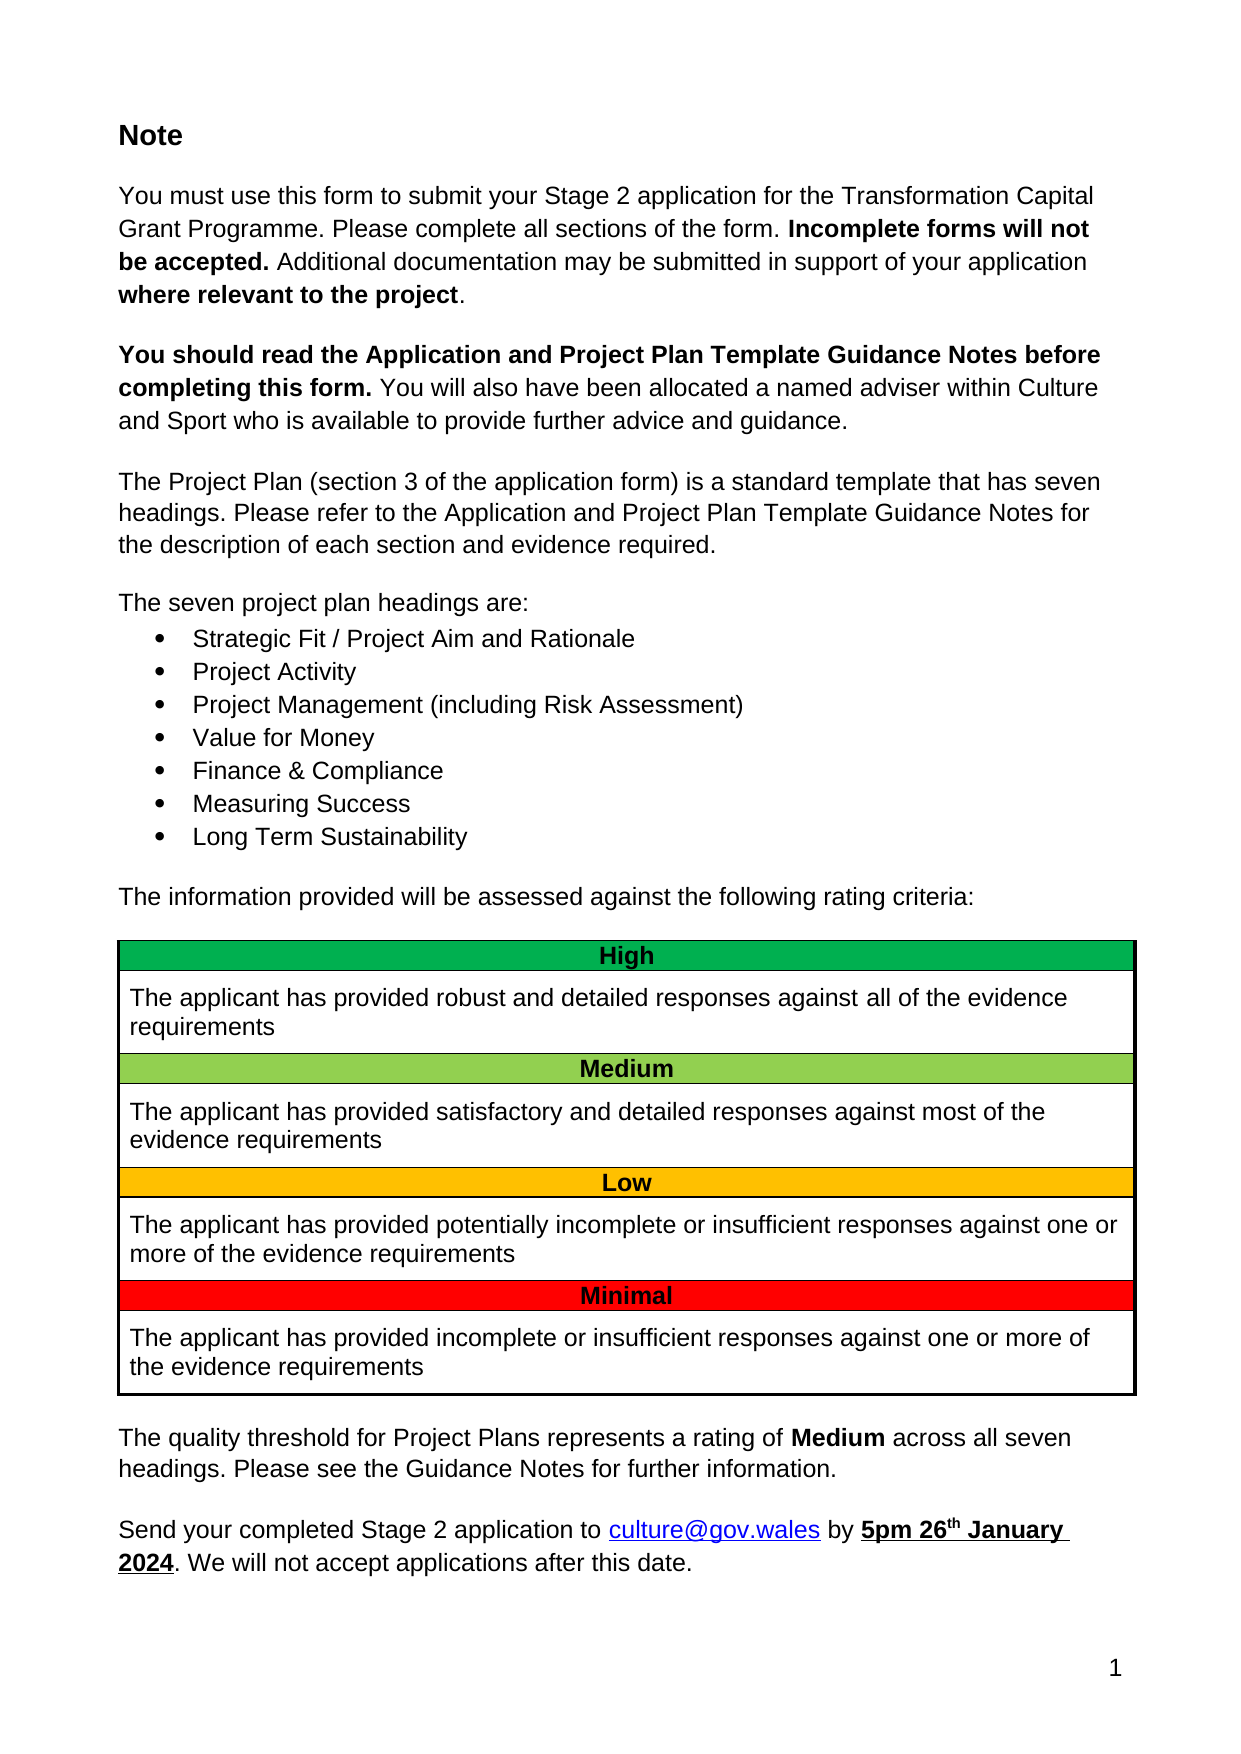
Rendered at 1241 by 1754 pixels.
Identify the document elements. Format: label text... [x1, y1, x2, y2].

table_cell Medium [120, 1054, 1133, 1083]
list Measuring Success [155, 789, 1122, 817]
table_cell The applicant has provided satisfactory and detailed responses against most of the evidence requirements [120, 1084, 1133, 1167]
text The Project Plan (section 3 of the application form) is a standard template that has seven headings. Please refer to the Application and Project Plan Template Guidance Notes for the description of each section and evidence required. [118, 467, 1122, 559]
text Send your completed Stage 2 application to culture@gov.wales by 5pm 26th January 2024. We will not accept applications after this date. [118, 1515, 1122, 1576]
text The quality threshold for Project Plans represents a rating of Medium across all seven headings. Please see the Guidance Notes for further information. [118, 1423, 1122, 1483]
table_cell The applicant has provided robust and detailed responses against all of the evidence requirements [120, 971, 1133, 1053]
list Strategic Fit / Project Aim and Rationale [155, 623, 1122, 652]
text Note [118, 118, 1122, 152]
list Project Management (including Risk Assessment) [155, 689, 1122, 718]
text You should read the Application and Project Plan Template Guidance Notes before completing this form. You will also have been allocated a named adviser within Culture and Sport who is available to provide further advice and guidance. [118, 340, 1122, 435]
table_cell The applicant has provided incomplete or insufficient responses against one or more of the evidence requirements [120, 1311, 1133, 1393]
list Project Activity [155, 657, 1122, 685]
table_cell Low [120, 1168, 1133, 1196]
text The information provided will be assessed against the following rating criteria: [118, 882, 1122, 911]
text The seven project plan headings are: [118, 588, 1122, 617]
list Long Term Sustainability [155, 822, 1122, 851]
text You must use this form to submit your Stage 2 application for the Transformation Capital Grant Programme. Please complete all sections of the form. Incomplete forms will not be accepted. Additional documentation may be submitted in support of your application where relevant to the project. [118, 181, 1122, 308]
table_header High [120, 941, 1133, 970]
list Finance & Compliance [155, 756, 1122, 784]
table_cell Minimal [120, 1281, 1133, 1310]
table_cell The applicant has provided potentially incomplete or insufficient responses against one or more of the evidence requirements [120, 1198, 1133, 1280]
list Value for Money [155, 723, 1122, 751]
